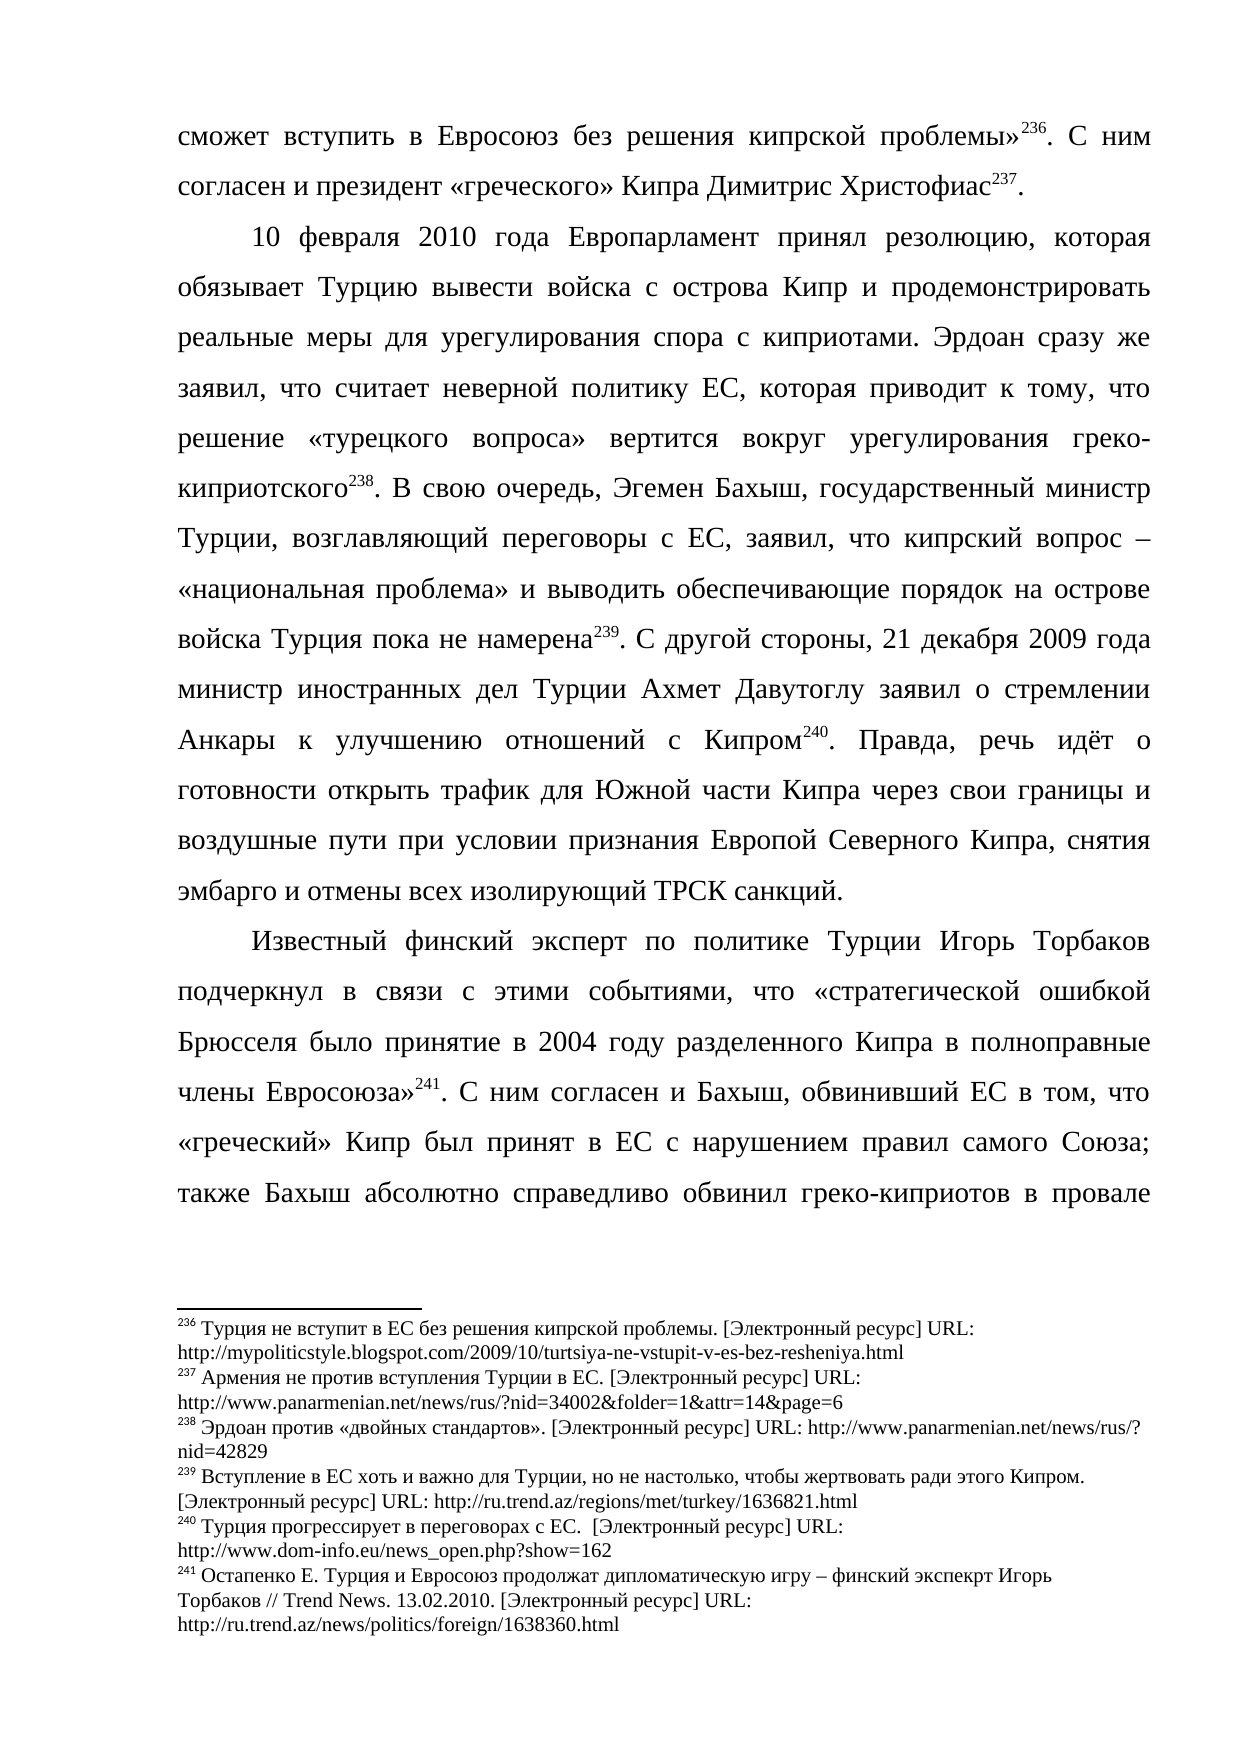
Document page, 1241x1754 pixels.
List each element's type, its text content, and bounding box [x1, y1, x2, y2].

text Известный финский эксперт по политике Турции Игорь Торбаков подчеркнул в связи с этими событиями, что «стратегической ошибкой Брюсселя было принятие в 2004 году разделенного Кипра в полноправные члены Евросоюза». С ним согласен и Бахыш, обвинивший ЕС в том, что «греческий» Кипр был принят в ЕС с нарушением правил самого Союза; также Бахыш абсолютно справедливо обвинил греко-киприотов в провале плана Аннана («турецкая» часть Кипра проголосовала «за», в отличие от «греческой») и процесса урегулирования конфликта в целом. [177, 923, 1152, 1208]
text 10 февраля 2010 года Европарламент принял резолюцию, которая обязывает Турцию вывести войска с острова Кипр и продемонстрировать реальные меры для урегулирования спора с киприотами. Эрдоан сразу же заявил, что считает неверной политику ЕС, которая приводит к тому, что решение «турецкого вопроса» вертится вокруг урегулирования греко-киприотского. В свою очередь, Эгемен Бахыш, государственный министр Турции, возглавляющий переговоры с ЕС, заявил, что кипрский вопрос – «национальная проблема» и выводить обеспечивающие порядок на острове войска Турция пока не намерена. С другой стороны, 21 декабря 2009 года министр иностранных дел Турции Ахмет Давутоглу заявил о стремлении Анкары к улучшению отношений с Кипром. Правда, речь идёт о готовности открыть трафик для Южной части Кипра через свои границы и воздушные пути при условии признания Европой Северного Кипра, снятия эмбарго и отмены всех изолирующий ТРСК санкций. [177, 219, 1152, 906]
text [177, 118, 1152, 202]
